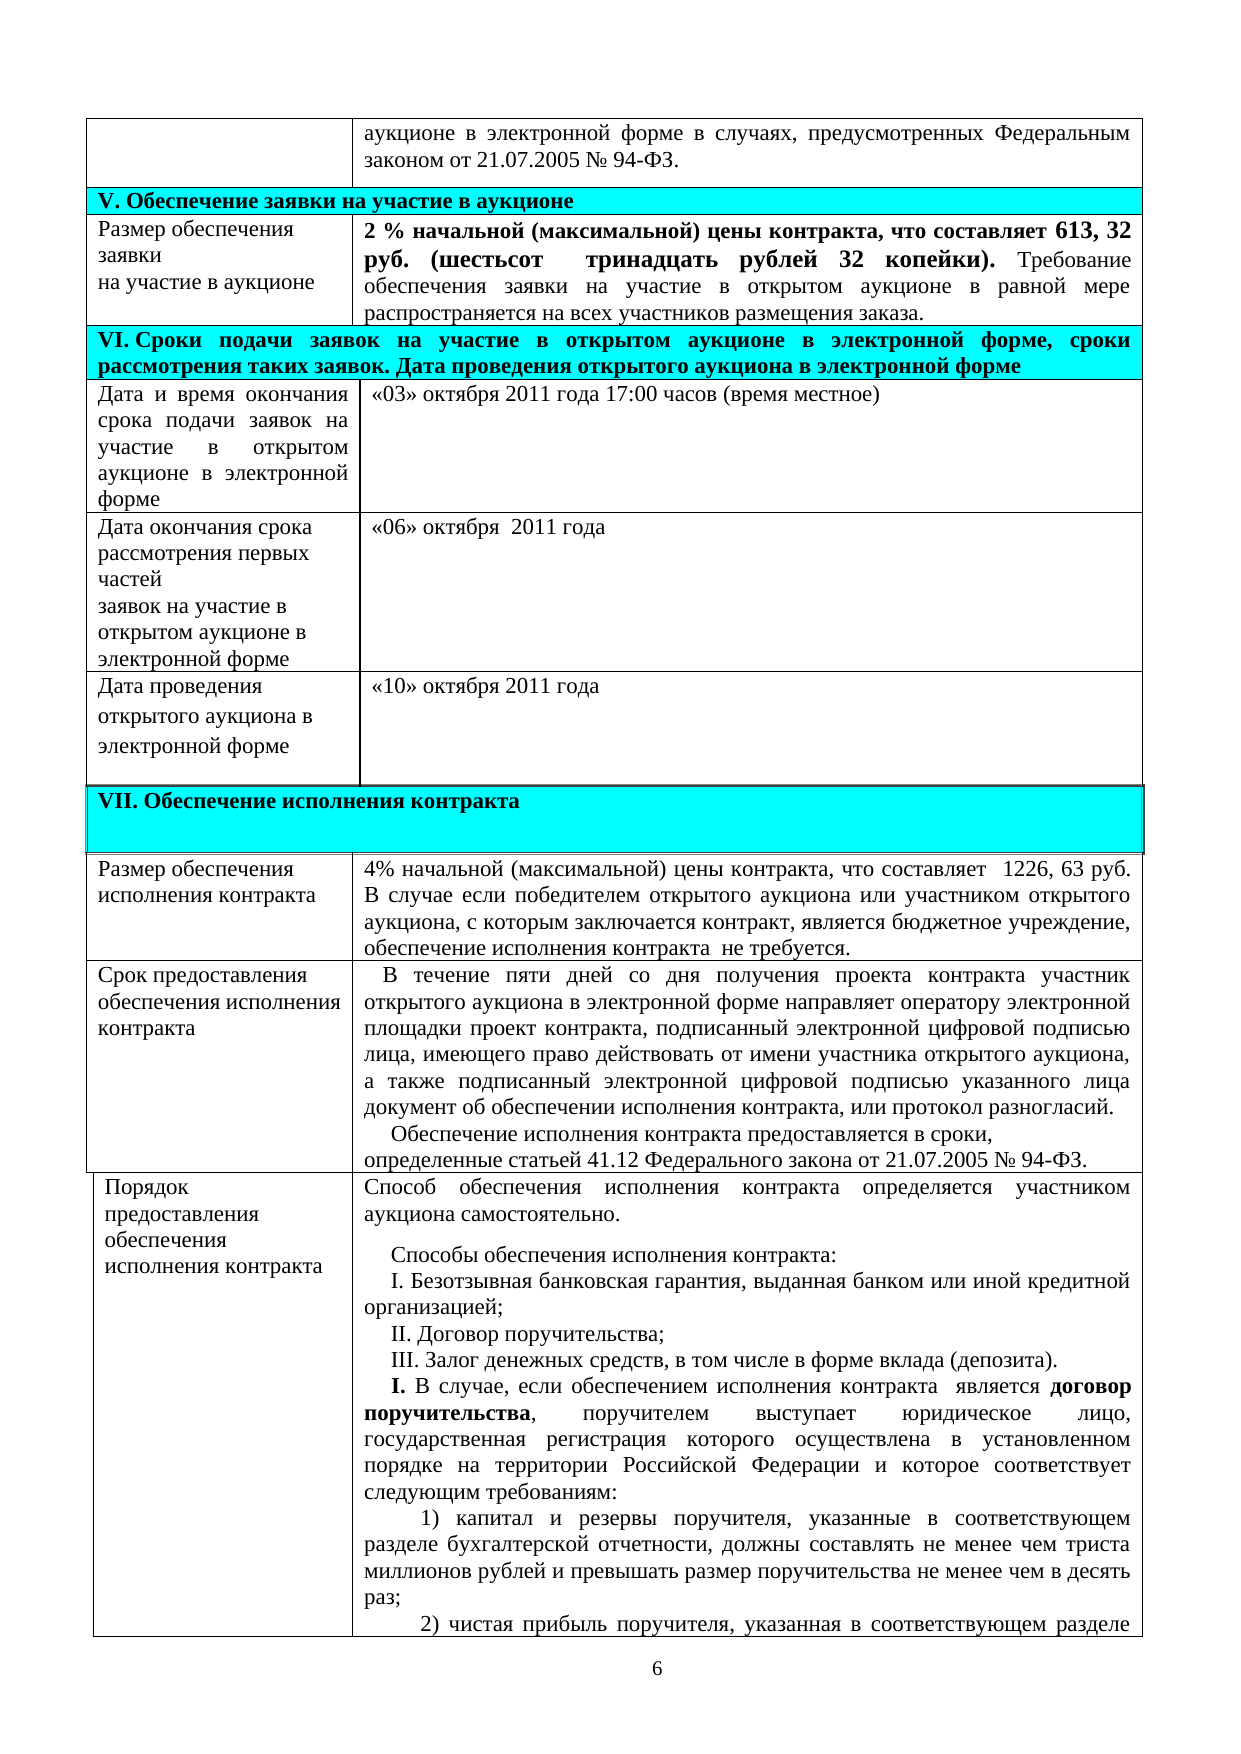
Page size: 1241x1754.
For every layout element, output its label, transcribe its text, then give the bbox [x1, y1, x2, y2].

table_cell 2 % начальной (максимальной) цены контракта, что составляет 613, 32 руб. (шестьсот тринадцать рублей 32 копейки). Требование обеспечения заявки на участие в открытом аукционе в равной мере распространяется на всех участников размещения заказа. [353, 215, 1142, 325]
table_cell Дата окончания срока рассмотрения первых частей заявок на участие в открытом аукционе в электронной форме [87, 513, 359, 671]
table_cell В течение пяти дней со дня получения проекта контракта участник открытого аукциона в электронной форме направляет оператору электронной площадки проект контракта, подписанный электронной цифровой подписью лица, имеющего право действовать от имени участника открытого аукциона, а также подписанный электронной цифровой подписью указанного лица документ об обеспечении исполнения контракта, или протокол разногласий. Обеспечение исполнения контракта предоставляется в сроки, определенные статьей 41.12 Федерального закона от 21.07.2005 № 94-ФЗ. [353, 961, 1142, 1172]
table_cell V. Обеспечение заявки на участие в аукционе [87, 188, 1142, 214]
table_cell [353, 1173, 1142, 1636]
table_cell 4% начальной (максимальной) цены контракта, что составляет 1226, 63 руб. В случае если победителем открытого аукциона или участником открытого аукциона, с которым заключается контракт, является бюджетное учреждение, обеспечение исполнения контракта не требуется. [353, 855, 1142, 960]
table_cell «03» октября 2011 года 17:00 часов (время местное) [361, 380, 1142, 512]
table_cell VI. Сроки подачи заявок на участие в открытом аукционе в электронной форме, сроки рассмотрения таких заявок. Дата проведения открытого аукциона в электронной форме [87, 326, 1142, 379]
table_cell «06» октября 2011 года [361, 513, 1142, 671]
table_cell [94, 1173, 352, 1636]
table_cell Размер обеспечения заявки на участие в аукционе [87, 215, 352, 325]
table_cell Размер обеспечения исполнения контракта [87, 855, 352, 960]
table_cell Дата и время окончания срока подачи заявок на участие в открытом аукционе в электронной форме [87, 380, 359, 512]
table_cell «10» октября 2011 года [361, 672, 1142, 783]
table_cell Срок предоставления обеспечения исполнения контракта [87, 961, 352, 1172]
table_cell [353, 119, 1142, 187]
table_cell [87, 119, 352, 187]
table_cell VII. Обеспечение исполнения контракта [88, 787, 1141, 852]
table_cell Дата проведения открытого аукциона в электронной форме [87, 672, 359, 783]
